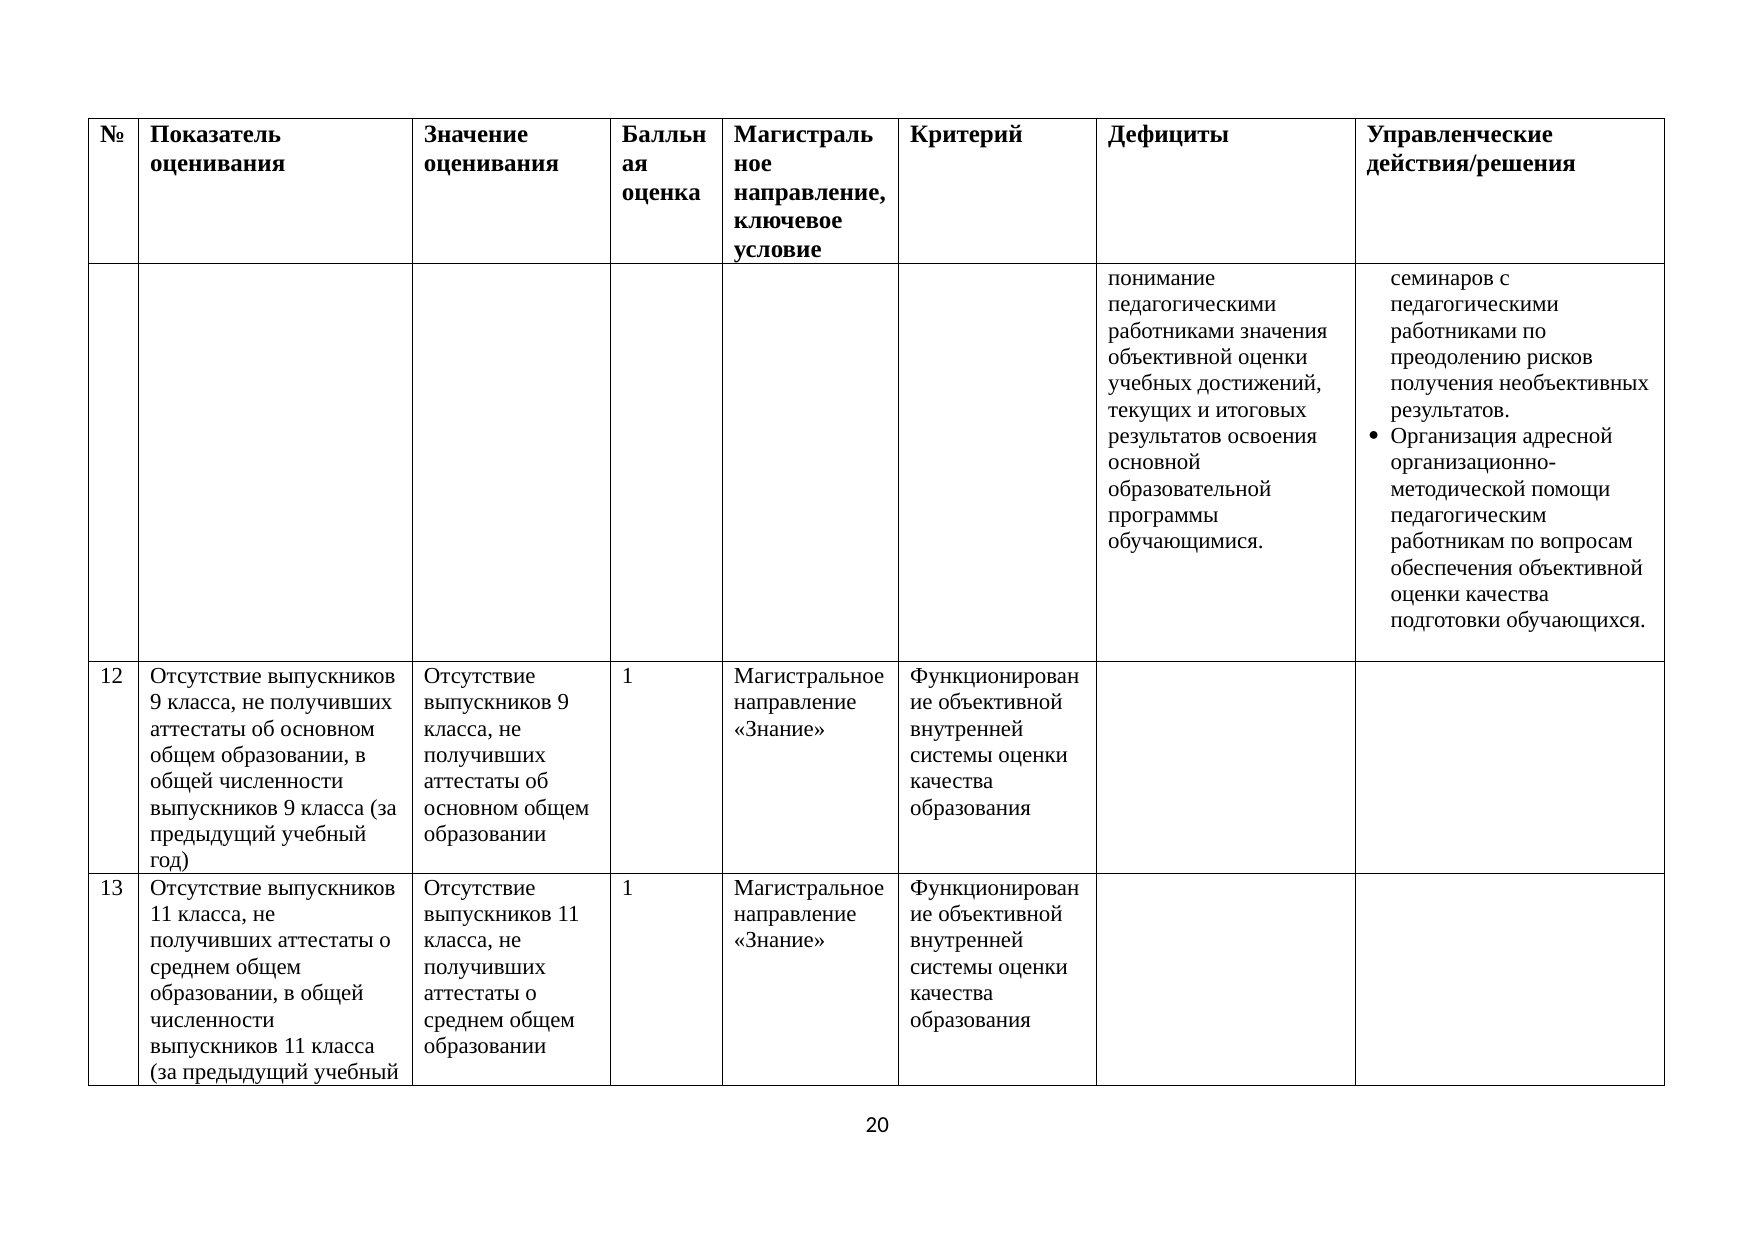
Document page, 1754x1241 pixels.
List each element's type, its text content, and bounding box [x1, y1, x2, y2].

table_header Управленческие действия/решения [1356, 119, 1664, 263]
table_cell Отсутствие выпускников 9 класса, не получивших аттестаты об основном общем образовании [413, 662, 610, 873]
table_cell [1097, 662, 1355, 873]
table_cell Магистральное направление «Знание» [723, 662, 898, 873]
table_cell Отсутствие выпускников 9 класса, не получивших аттестаты об основном общем образовании, в общей численности выпускников 9 класса (за предыдущий учебный год) [139, 662, 412, 873]
table_header Значение оценивания [413, 119, 610, 263]
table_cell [1097, 264, 1355, 661]
table_cell Функционирование объективной внутренней системы оценки качества образования [899, 662, 1096, 873]
table_cell 1 [611, 874, 722, 1085]
table_cell [1097, 874, 1355, 1085]
table_cell Магистральное направление «Знание» [723, 874, 898, 1085]
table_header Балльная оценка [611, 119, 722, 263]
table_cell 12 [89, 662, 138, 873]
table_header Показатель оценивания [139, 119, 412, 263]
table_header Критерий [899, 119, 1096, 263]
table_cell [1356, 264, 1664, 661]
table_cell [139, 874, 412, 1085]
table_header Магистральное направление, ключевое условие [723, 119, 898, 263]
table_cell 1 [611, 662, 722, 873]
table_cell [1356, 874, 1664, 1085]
table_header Дефициты [1097, 119, 1355, 263]
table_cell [899, 874, 1096, 1085]
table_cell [413, 874, 610, 1085]
table_cell [1356, 662, 1664, 873]
table_cell 13 [89, 874, 138, 1085]
table_header № [89, 119, 138, 263]
